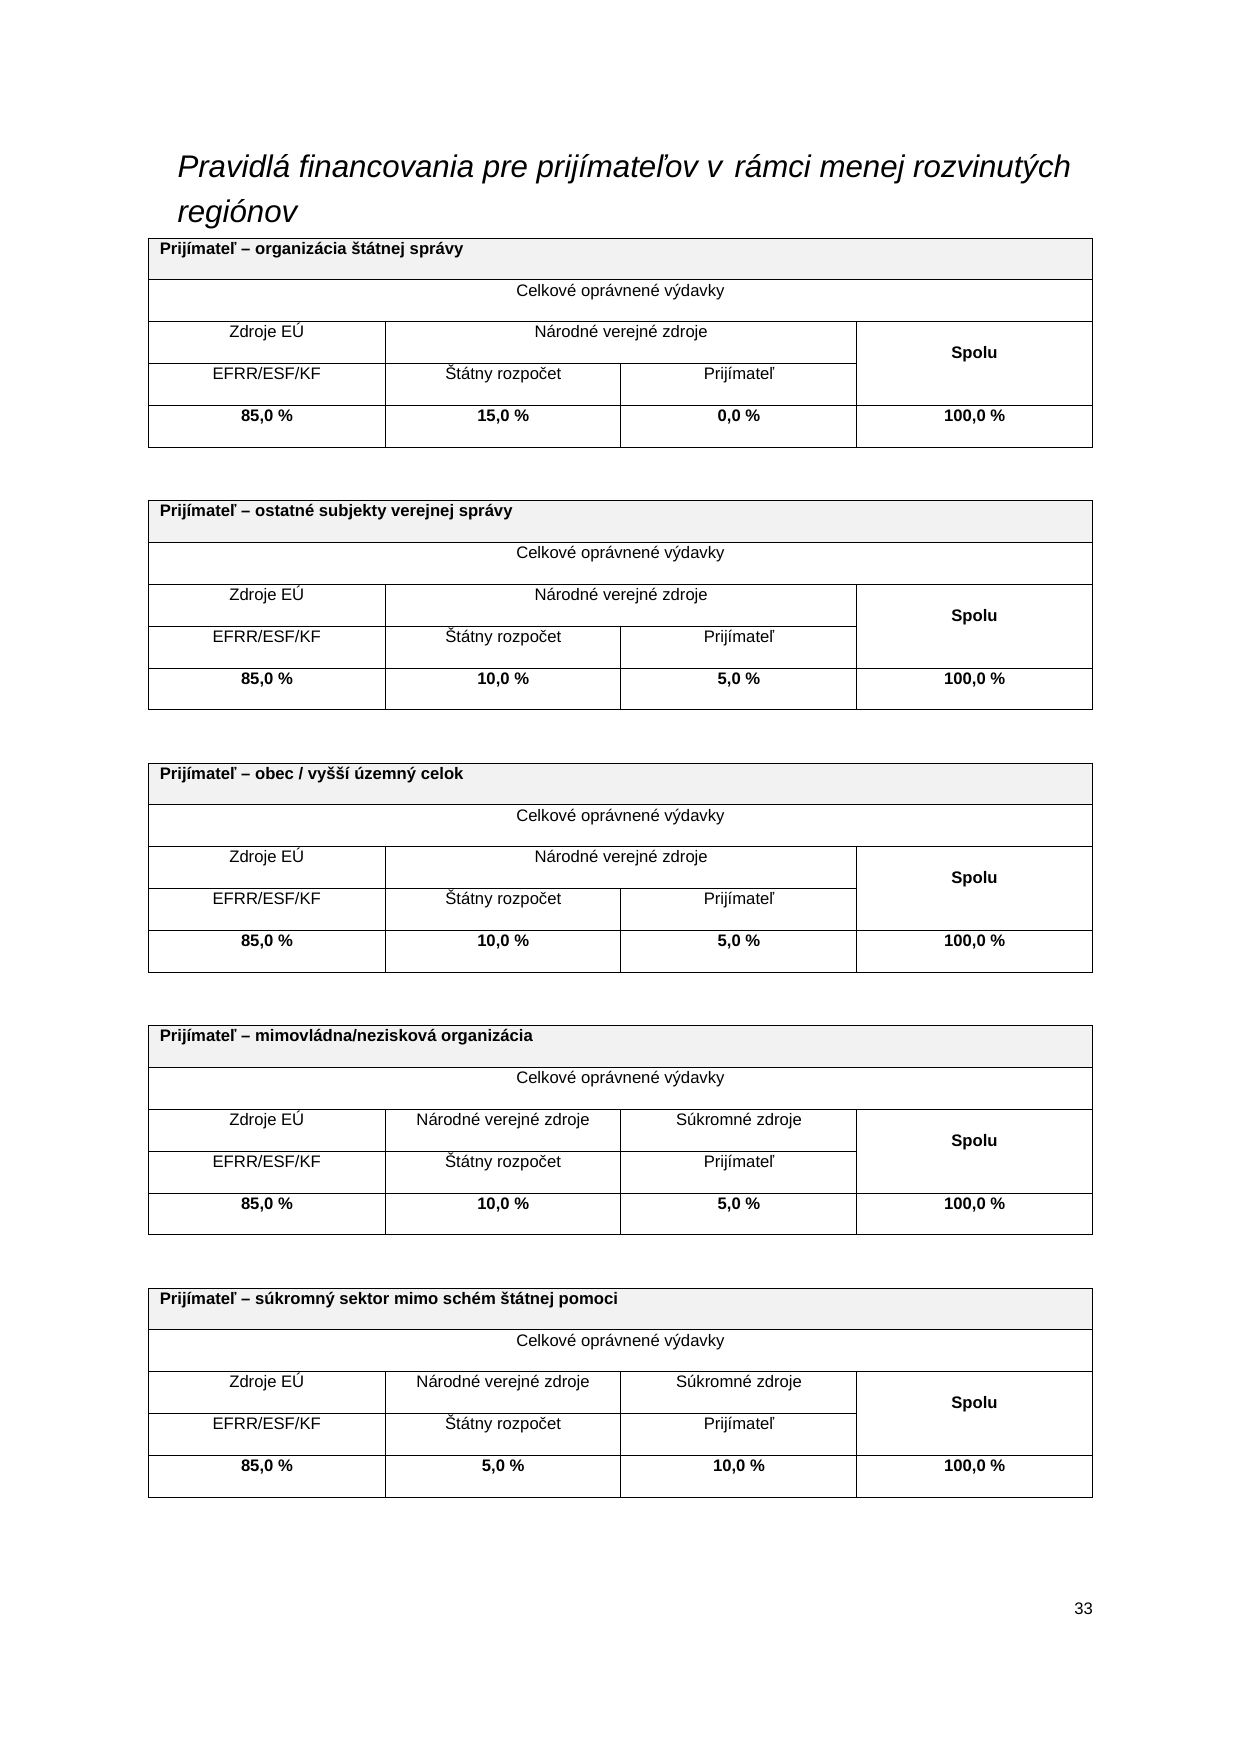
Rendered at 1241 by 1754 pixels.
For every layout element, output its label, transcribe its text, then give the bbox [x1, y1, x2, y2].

table_header Prijímateľ – súkromný sektor mimo schém štátnej pomoci [149, 1289, 1092, 1329]
table_cell Celkové oprávnené výdavky [149, 805, 1092, 846]
table_cell Celkové oprávnené výdavky [149, 543, 1092, 584]
table_cell 100,0 % [857, 1456, 1092, 1497]
subtitle Pravidlá financovania pre prijímateľov v rámci menej rozvinutých regiónov [177, 148, 1092, 228]
table_cell 85,0 % [149, 669, 385, 709]
table_cell Zdroje EÚ [149, 322, 385, 363]
table_cell Štátny rozpočet [386, 627, 620, 667]
table_cell Štátny rozpočet [386, 1152, 620, 1192]
table_cell Prijímateľ [621, 1152, 856, 1192]
table_cell Národné verejné zdroje [386, 585, 856, 626]
table_cell 85,0 % [149, 931, 385, 972]
table_header Prijímateľ – mimovládna/nezisková organizácia [149, 1026, 1092, 1067]
table_cell Prijímateľ [621, 627, 856, 667]
table_cell Prijímateľ [621, 364, 856, 405]
table_cell EFRR/ESF/KF [149, 1152, 385, 1192]
table_cell Spolu [857, 585, 1092, 667]
table_cell 10,0 % [386, 669, 620, 709]
table_cell 100,0 % [857, 1194, 1092, 1234]
table_cell 10,0 % [621, 1456, 856, 1497]
table_cell 10,0 % [386, 931, 620, 972]
table_header Prijímateľ – obec / vyšší územný celok [149, 764, 1092, 804]
table_cell 100,0 % [857, 406, 1092, 447]
table_cell EFRR/ESF/KF [149, 364, 385, 405]
table_cell 100,0 % [857, 931, 1092, 972]
table_cell Zdroje EÚ [149, 847, 385, 888]
table_cell 5,0 % [621, 931, 856, 972]
table_cell EFRR/ESF/KF [149, 627, 385, 667]
table_header Prijímateľ – ostatné subjekty verejnej správy [149, 501, 1092, 542]
table_cell Spolu [857, 1110, 1092, 1192]
table_cell 10,0 % [386, 1194, 620, 1234]
table_cell Spolu [857, 322, 1092, 405]
table_cell Národné verejné zdroje [386, 322, 856, 363]
table_cell Zdroje EÚ [149, 585, 385, 626]
table_cell 5,0 % [621, 1194, 856, 1234]
table_cell Zdroje EÚ [149, 1110, 385, 1151]
table_cell Spolu [857, 1372, 1092, 1455]
table_cell Súkromné zdroje [621, 1372, 856, 1413]
table_cell Súkromné zdroje [621, 1110, 856, 1151]
table_cell Prijímateľ [621, 889, 856, 930]
table_cell 5,0 % [621, 669, 856, 709]
table_cell Prijímateľ [621, 1414, 856, 1455]
table_cell 15,0 % [386, 406, 620, 447]
table_cell 0,0 % [621, 406, 856, 447]
table_cell Národné verejné zdroje [386, 847, 856, 888]
table_header Prijímateľ – organizácia štátnej správy [149, 239, 1092, 279]
table_cell Spolu [857, 847, 1092, 930]
table_cell Štátny rozpočet [386, 364, 620, 405]
table_cell 85,0 % [149, 1194, 385, 1234]
table_cell Národné verejné zdroje [386, 1110, 620, 1151]
table_cell Národné verejné zdroje [386, 1372, 620, 1413]
table_cell Celkové oprávnené výdavky [149, 280, 1092, 321]
table_cell 85,0 % [149, 406, 385, 447]
table_cell Zdroje EÚ [149, 1372, 385, 1413]
table_cell EFRR/ESF/KF [149, 1414, 385, 1455]
table_cell 100,0 % [857, 669, 1092, 709]
table_cell EFRR/ESF/KF [149, 889, 385, 930]
table_cell Štátny rozpočet [386, 1414, 620, 1455]
table_cell Celkové oprávnené výdavky [149, 1068, 1092, 1109]
table_cell Štátny rozpočet [386, 889, 620, 930]
table_cell 85,0 % [149, 1456, 385, 1497]
table_cell 5,0 % [386, 1456, 620, 1497]
table_cell Celkové oprávnené výdavky [149, 1330, 1092, 1371]
